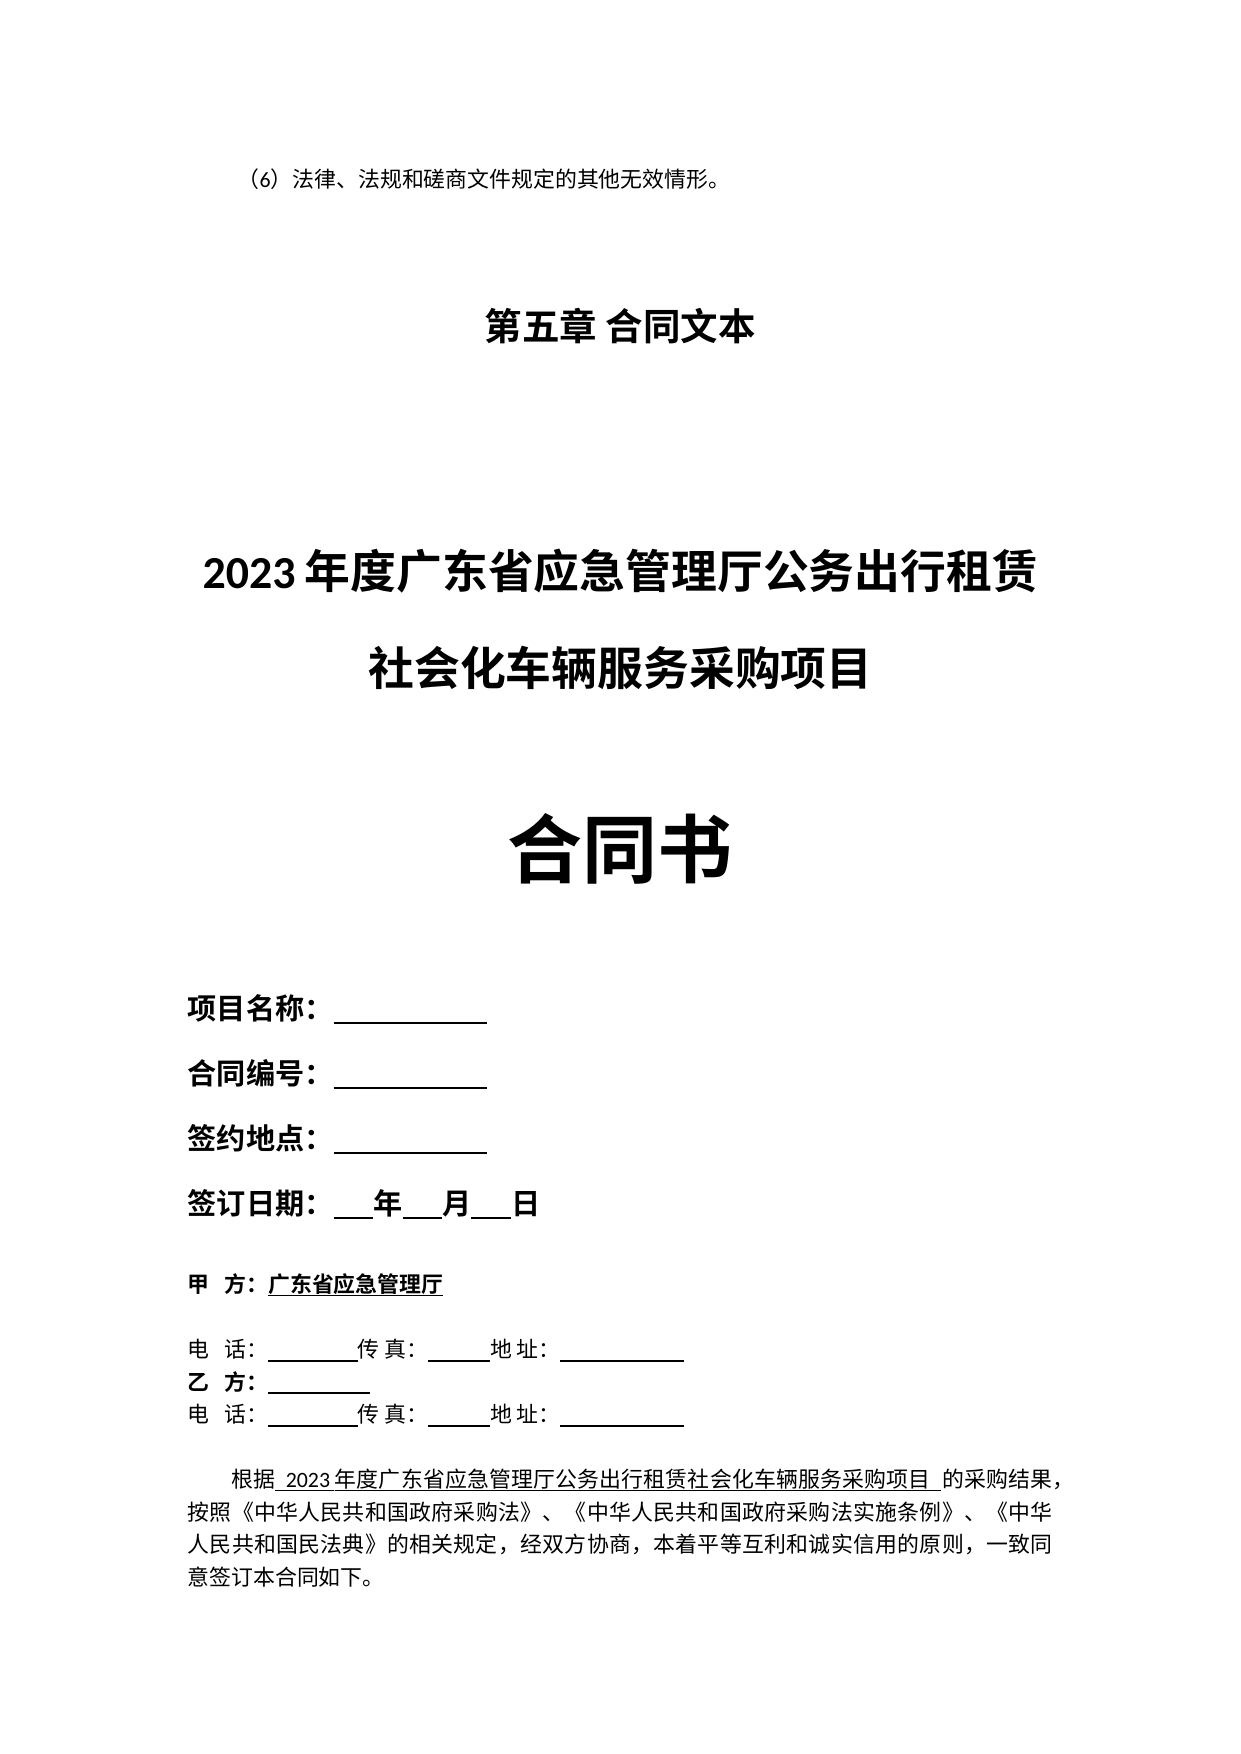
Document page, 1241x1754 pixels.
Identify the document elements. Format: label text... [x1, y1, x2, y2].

text 合同书 [187, 779, 1053, 909]
text 电 话： 传 真： 地 址： [187, 1332, 1053, 1364]
text 甲 方：广东省应急管理厅 [187, 1267, 1053, 1299]
text 签约地点： [187, 1104, 1053, 1169]
text 根据 2023年度广东省应急管理厅公务出行租赁社会化车辆服务采购项目 的采购结果，按照《中华人民共和国政府采购法》、《中华人民共和国政府采购法实施条例》、《中华人民共和国民法典》的相关规定，经双方协商，本着平等互利和诚实信用的原则，一致同意签订本合同如下。 [187, 1462, 1053, 1592]
text 2023年度广东省应急管理厅公务出行租赁社会化车辆服务采购项目 [187, 519, 1053, 714]
text （6）法律、法规和磋商文件规定的其他无效情形。 [187, 162, 1053, 194]
text 项目名称： [187, 974, 1053, 1039]
text 第五章 合同文本 [187, 292, 1053, 357]
text 签订日期： 年 月 日 [187, 1169, 1053, 1234]
text 电 话： 传 真： 地 址： [187, 1397, 1053, 1429]
text 乙 方： [187, 1364, 1053, 1397]
text 合同编号： [187, 1039, 1053, 1104]
